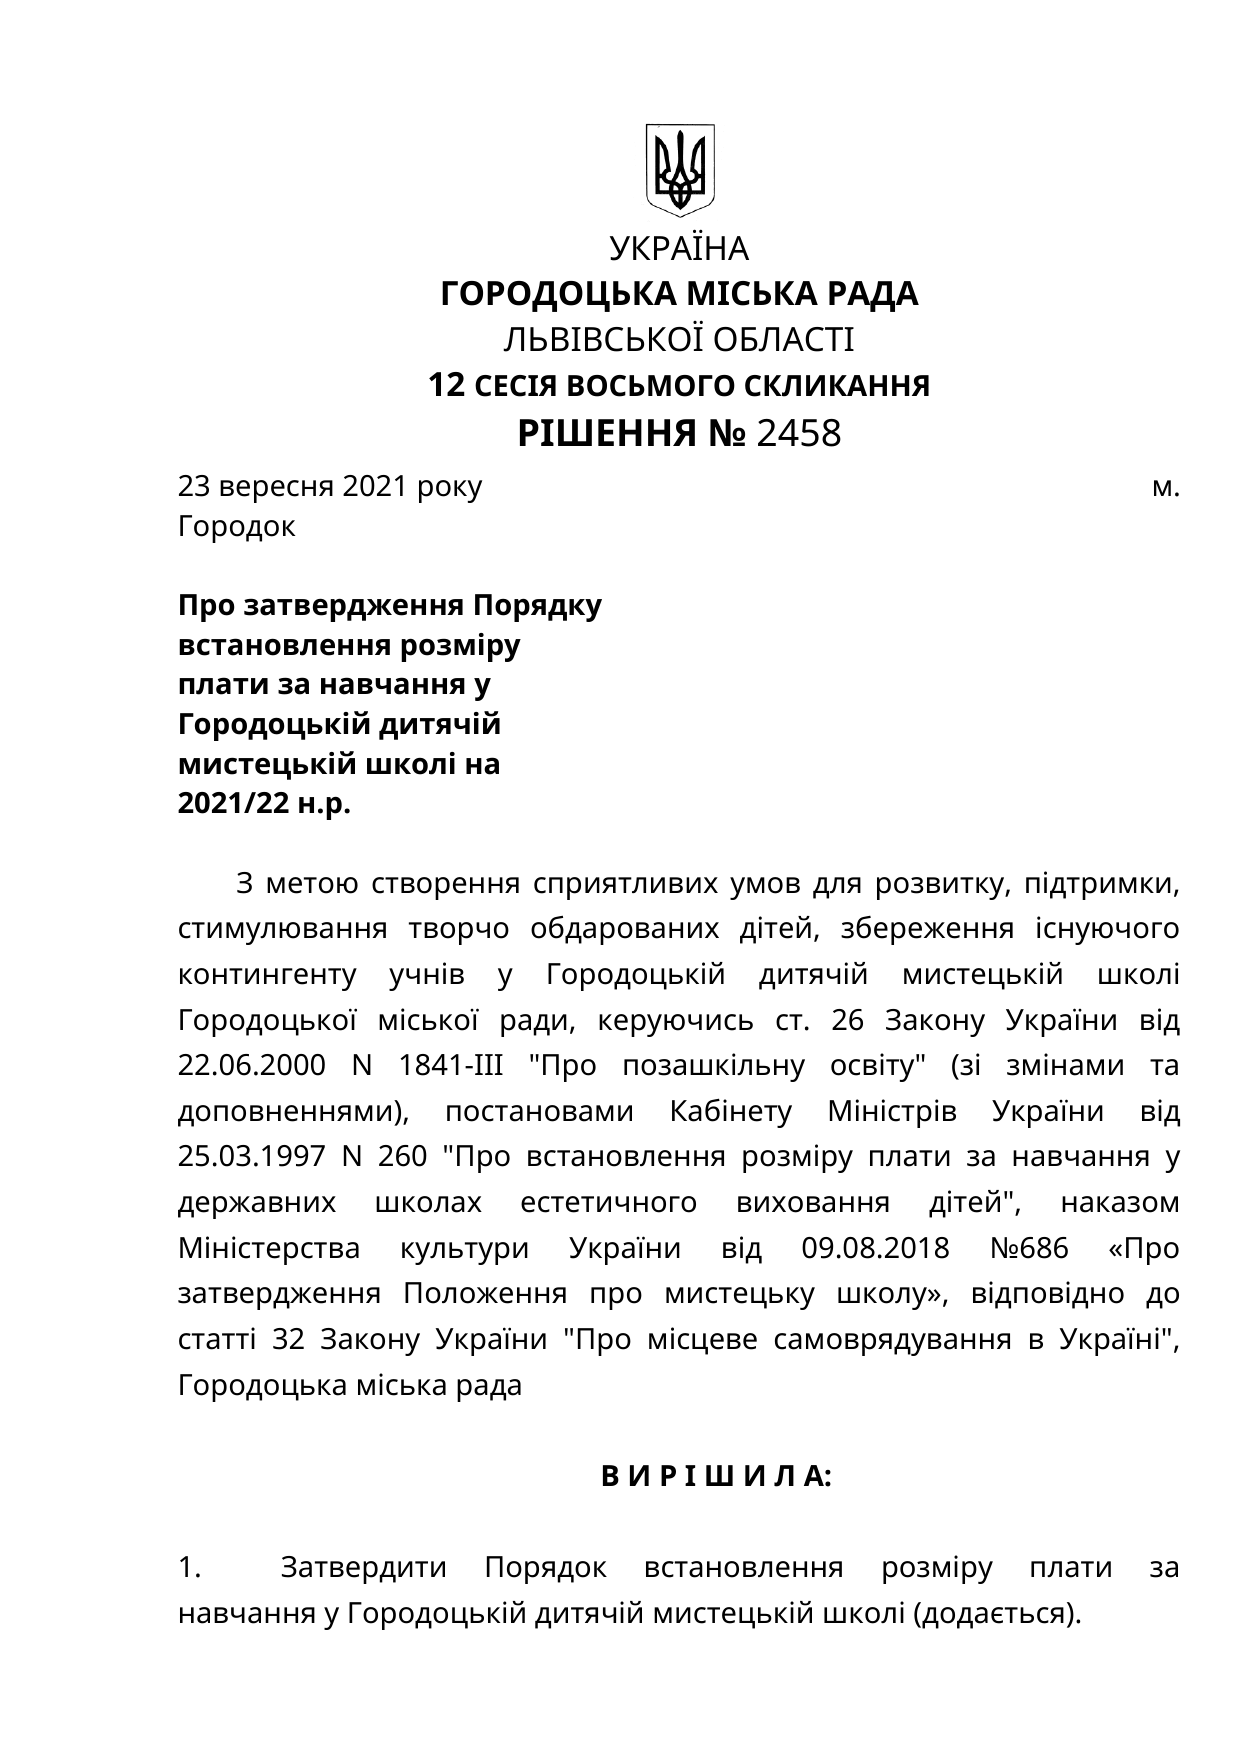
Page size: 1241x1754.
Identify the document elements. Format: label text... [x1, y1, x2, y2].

picture [633, 118, 726, 222]
text З метою створення сприятливих умов для розвитку, підтримки, стимулювання творчо обдарованих дітей, збереження існуючого контингенту учнів у Городоцькій дитячій мистецькій школі Городоцької міської ради, керуючись ст. 26 Закону України від 22.06.2000 N 1841-ІІІ "Про позашкільну освіту" (зі змінами та доповненнями), постановами Кабінету Міністрів України від 25.03.1997 N 260 "Про встановлення розміру плати за навчання у державних школах естетичного виховання дітей", наказом Міністерства культури України від 09.08.2018 №686 «Про затвердження Положення про мистецьку школу», відповідно до статті 32 Закону України "Про місцеве самоврядування в Україні", Городоцька міська рада [177, 862, 1181, 1403]
text В И Р І Ш И Л А: [177, 1455, 1181, 1495]
text ГОРОДОЦЬКА МІСЬКА РАДА [177, 270, 1181, 316]
text Про затвердження Порядку встановлення розміру плати за навчання у Городоцькій дитячій мистецькій школі на 2021/22 н.р. [177, 584, 620, 822]
text РІШЕННЯ № 2458 [177, 406, 1181, 457]
text УКРАЇНА [177, 225, 1181, 270]
text 23 вересня 2021 року м. Городок [177, 465, 1181, 544]
text 12 сесія восьмого скликання [177, 361, 1181, 406]
text ЛЬВІВСЬКОЇ ОБЛАСТІ [177, 316, 1181, 361]
list Затвердити Порядок встановлення розміру плати за навчання у Городоцькій дитячій мистецькій школі (додається). [177, 1546, 1181, 1632]
